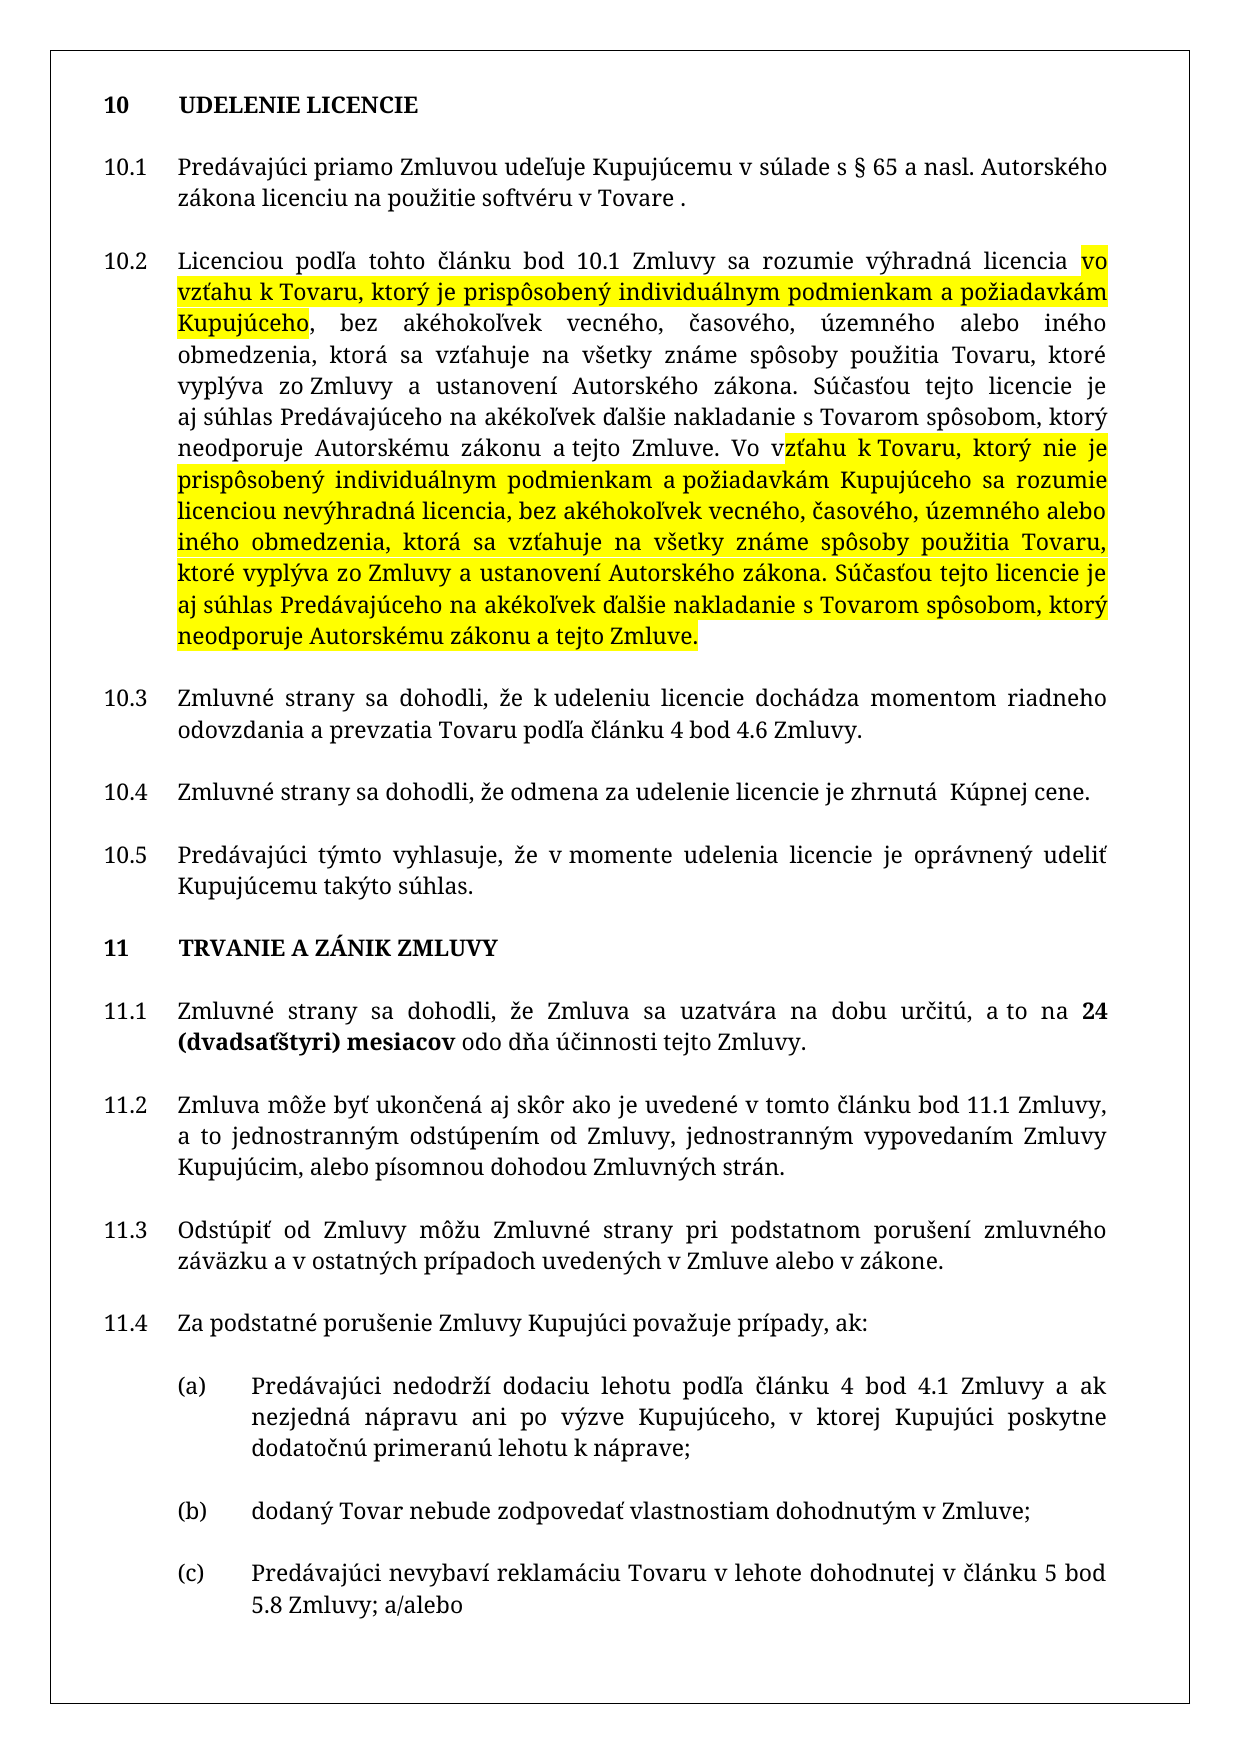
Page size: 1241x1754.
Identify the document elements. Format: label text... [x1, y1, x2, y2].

list Za podstatné porušenie Zmluvy Kupujúci považuje prípady, ak: [103, 1307, 1108, 1339]
list Predávajúci týmto vyhlasuje, že v momente udelenia licencie je oprávnený udeliť Kupujúcemu takýto súhlas. [103, 839, 1108, 901]
list Zmluvné strany sa dohodli, že Zmluva sa uzatvára na dobu určitú, a to na 24 (dvadsaťštyri) mesiacov odo dňa účinnosti tejto Zmluvy. [103, 995, 1108, 1057]
list TRVANIE A ZÁNIK ZMLUVY [103, 932, 1108, 964]
list Zmluvné strany sa dohodli, že odmena za udelenie licencie je zhrnutá Kúpnej cene. [103, 776, 1108, 807]
list Zmluva môže byť ukončená aj skôr ako je uvedené v tomto článku bod 11.1 Zmluvy, a to jednostranným odstúpením od Zmluvy, jednostranným vypovedaním Zmluvy Kupujúcim, alebo písomnou dohodou Zmluvných strán. [103, 1089, 1108, 1182]
list Odstúpiť od Zmluvy môžu Zmluvné strany pri podstatnom porušení zmluvného záväzku a v ostatných prípadoch uvedených v Zmluve alebo v zákone. [103, 1214, 1108, 1276]
list Predávajúci nedodrží dodaciu lehotu podľa článku 4 bod 4.1 Zmluvy a ak nezjedná nápravu ani po výzve Kupujúceho, v ktorej Kupujúci poskytne dodatočnú primeranú lehotu k náprave; [177, 1370, 1108, 1464]
list Zmluvné strany sa dohodli, že k udeleniu licencie dochádza momentom riadneho odovzdania a prevzatia Tovaru podľa článku 4 bod 4.6 Zmluvy. [103, 682, 1108, 745]
list Predávajúci nevybaví reklamáciu Tovaru v lehote dohodnutej v článku 5 bod 5.8 Zmluvy; a/alebo [177, 1557, 1108, 1620]
list dodaný Tovar nebude zodpovedať vlastnostiam dohodnutým v Zmluve; [177, 1495, 1108, 1526]
list Licenciou podľa tohto článku bod 10.1 Zmluvy sa rozumie výhradná licencia vo vzťahu k Tovaru, ktorý je prispôsobený individuálnym podmienkam a požiadavkám Kupujúceho, bez akéhokoľvek vecného, časového, územného alebo iného obmedzenia, ktorá sa vzťahuje na všetky známe spôsoby použitia Tovaru, ktoré vyplýva zo Zmluvy a ustanovení Autorského zákona. Súčasťou tejto licencie je aj súhlas Predávajúceho na akékoľvek ďalšie nakladanie s Tovarom spôsobom, ktorý neodporuje Autorskému zákonu a tejto Zmluve. Vo vzťahu k Tovaru, ktorý nie je prispôsobený individuálnym podmienkam a požiadavkám Kupujúceho sa rozumie licenciou nevýhradná licencia, bez akéhokoľvek vecného, časového, územného alebo iného obmedzenia, ktorá sa vzťahuje na všetky známe spôsoby použitia Tovaru, ktoré vyplýva zo Zmluvy a ustanovení Autorského zákona. Súčasťou tejto licencie je aj súhlas Predávajúceho na akékoľvek ďalšie nakladanie s Tovarom spôsobom, ktorý neodporuje Autorskému zákonu a tejto Zmluve. [103, 245, 1108, 651]
list Predávajúci priamo Zmluvou udeľuje Kupujúcemu v súlade s § 65 a nasl. Autorského zákona licenciu na použitie softvéru v Tovare . [103, 151, 1108, 214]
list UDELENIE LICENCIE [103, 89, 1108, 120]
